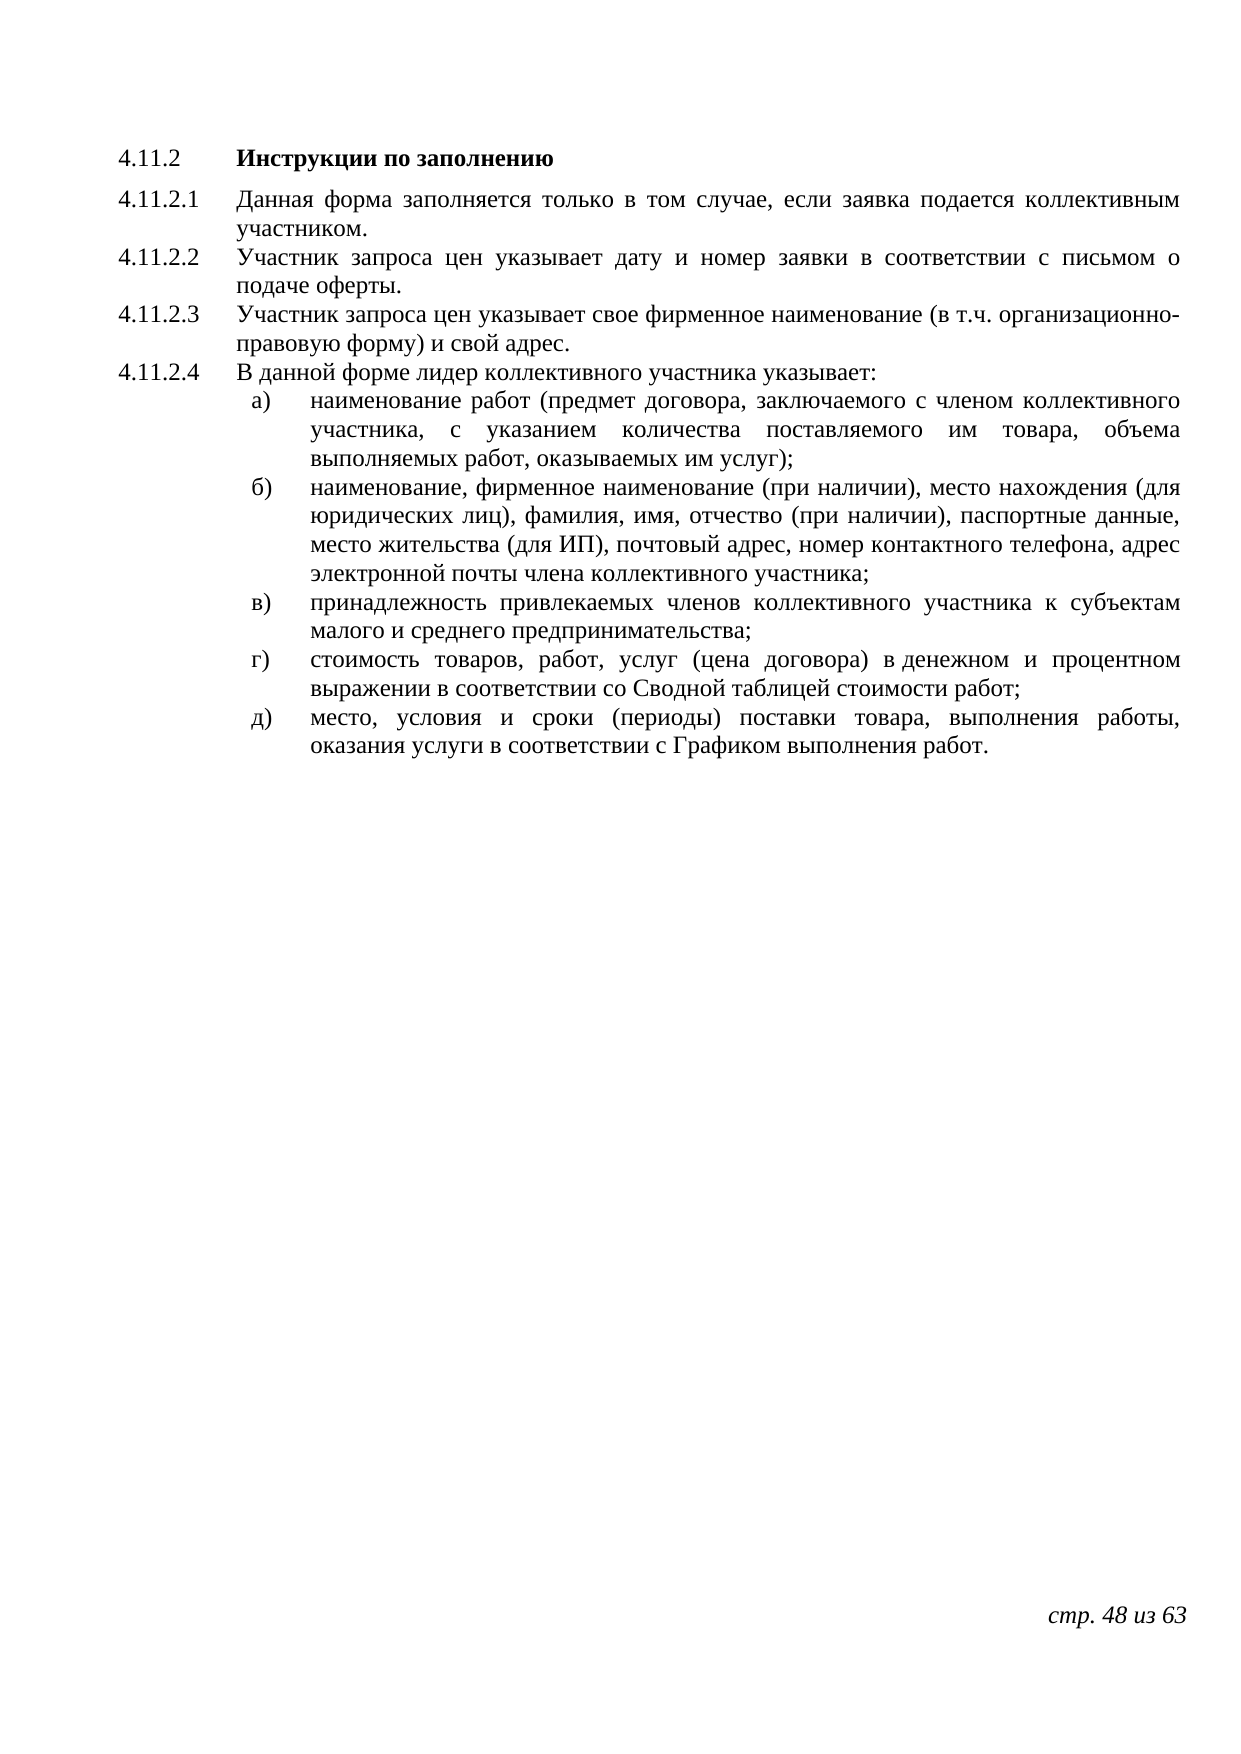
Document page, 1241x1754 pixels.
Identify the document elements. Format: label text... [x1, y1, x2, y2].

list место, условия и сроки (периоды) поставки товара, выполнения работы, оказания услуги в соответствии с Графиком выполнения работ. [251, 702, 1181, 759]
text Данная форма заполняется только в том случае, если заявка подается коллективным участником. [118, 184, 1181, 242]
text Инструкции по заполнению [118, 143, 1181, 172]
text Участник запроса цен указывает свое фирменное наименование (в т.ч. организационно-правовую форму) и свой адрес. [118, 299, 1181, 357]
list наименование, фирменное наименование (при наличии), место нахождения (для юридических лиц), фамилия, имя, отчество (при наличии), паспортные данные, место жительства (для ИП), почтовый адрес, номер контактного телефона, адрес электронной почты члена коллективного участника; [251, 472, 1181, 587]
list принадлежность привлекаемых членов коллективного участника к субъектам малого и среднего предпринимательства; [251, 587, 1181, 644]
list наименование работ (предмет договора, заключаемого с членом коллективного участника, с указанием количества поставляемого им товара, объема выполняемых работ, оказываемых им услуг); [251, 386, 1181, 472]
list стоимость товаров, работ, услуг (цена договора) в денежном и процентном выражении в соответствии со Сводной таблицей стоимости работ; [251, 644, 1181, 702]
text В данной форме лидер коллективного участника указывает: [118, 357, 1181, 386]
text Участник запроса цен указывает дату и номер заявки в соответствии с письмом о подаче оферты. [118, 242, 1181, 299]
